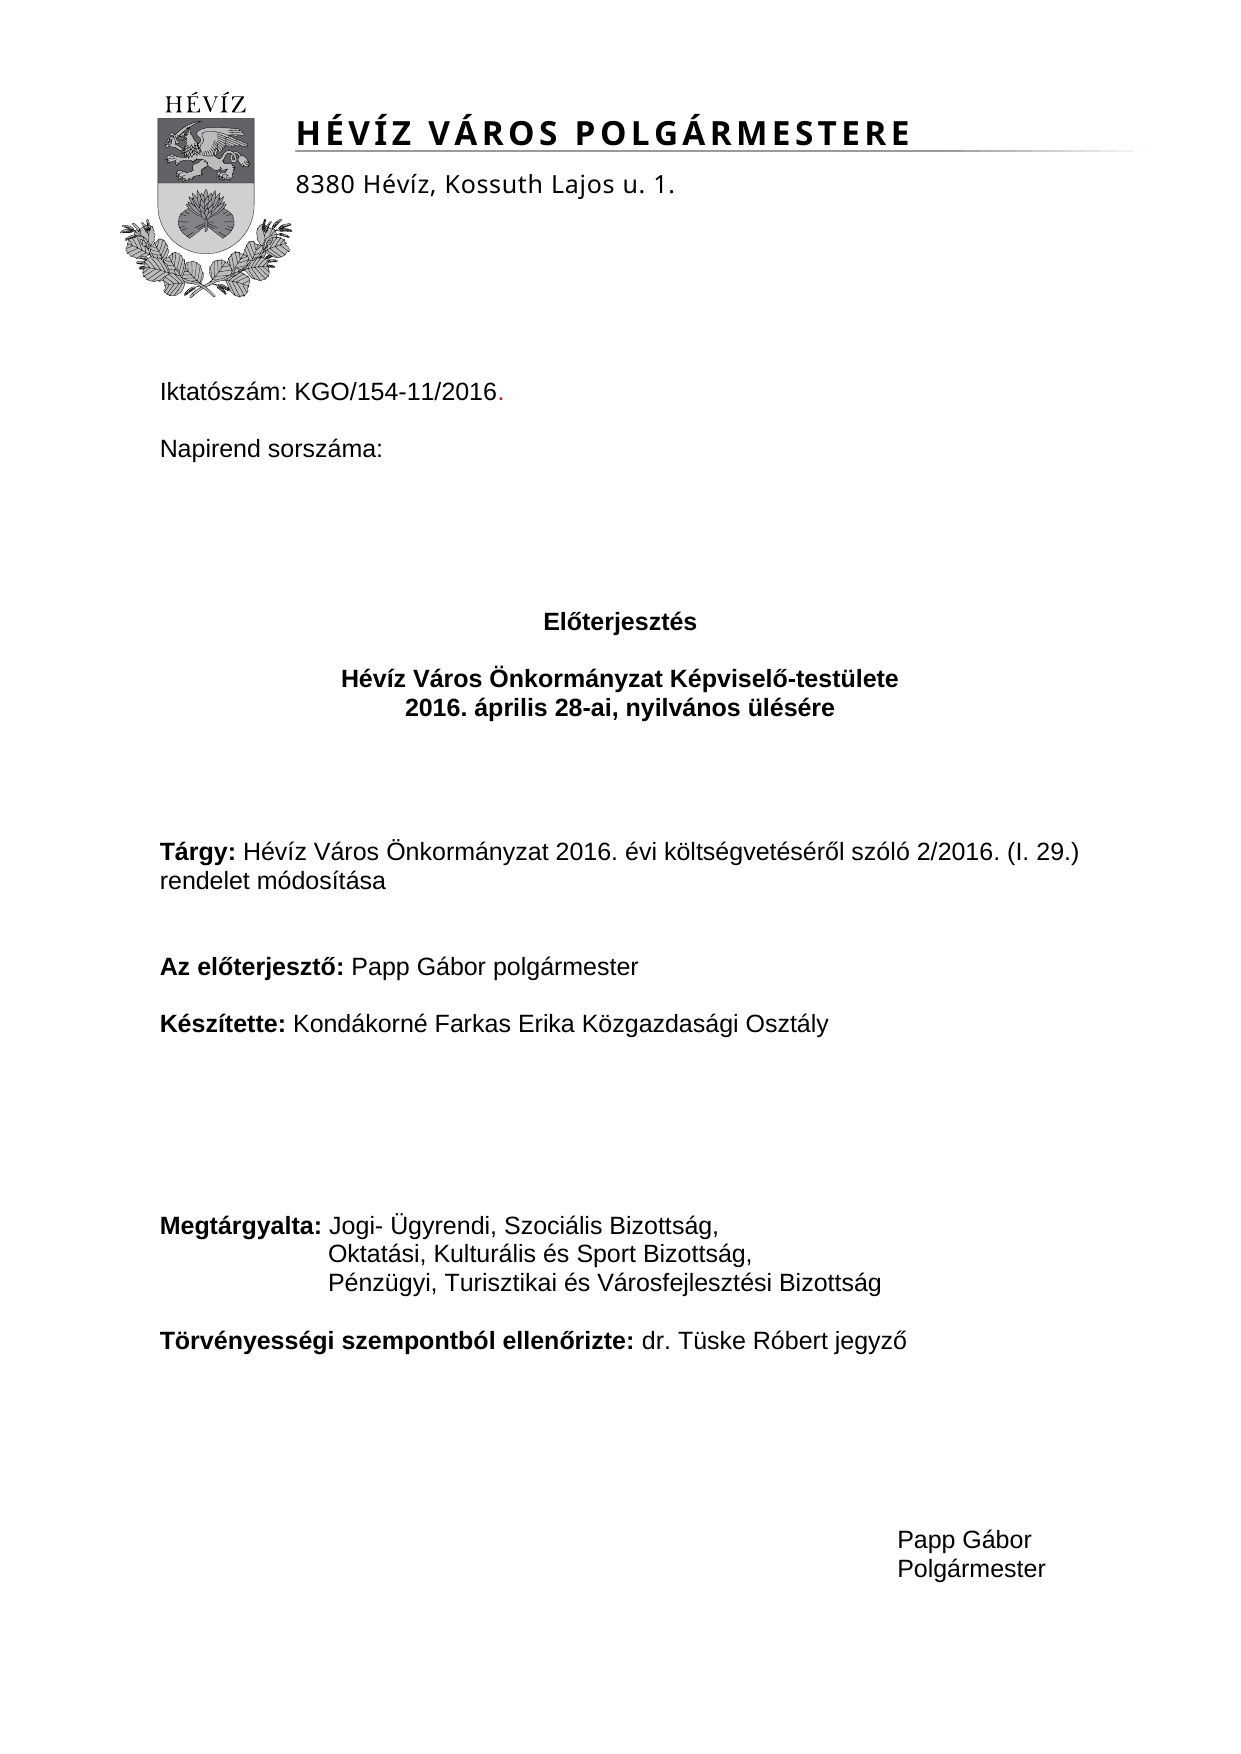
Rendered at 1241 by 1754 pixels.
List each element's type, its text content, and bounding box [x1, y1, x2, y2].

text Napirend sorszáma: [159, 434, 1081, 463]
text Készítette: Kondákorné Farkas Erika Közgazdasági Osztály [159, 1009, 1081, 1038]
text Előterjesztés [159, 607, 1081, 636]
text Tárgy: Hévíz Város Önkormányzat 2016. évi költségvetéséről szóló 2/2016. (I. 29.) rendelet módosítása [159, 837, 1081, 894]
text 2016. április 28-ai, nyilvános ülésére [159, 693, 1081, 722]
text Papp Gábor [823, 1525, 1081, 1554]
text Megtárgyalta: Jogi- Ügyrendi, Szociális Bizottság, [159, 1211, 1081, 1239]
text Pénzügyi, Turisztikai és Városfejlesztési Bizottság [233, 1268, 1081, 1297]
text Törvényességi szempontból ellenőrizte: dr. Tüske Róbert jegyző [159, 1326, 1081, 1354]
text Polgármester [823, 1554, 1081, 1583]
text Hévíz Város Önkormányzat Képviselő-testülete [159, 664, 1081, 693]
text Az előterjesztő: Papp Gábor polgármester [159, 952, 1081, 981]
text Oktatási, Kulturális és Sport Bizottság, [233, 1239, 1081, 1268]
text Iktatószám: KGO/154-11/2016. [159, 377, 1081, 406]
